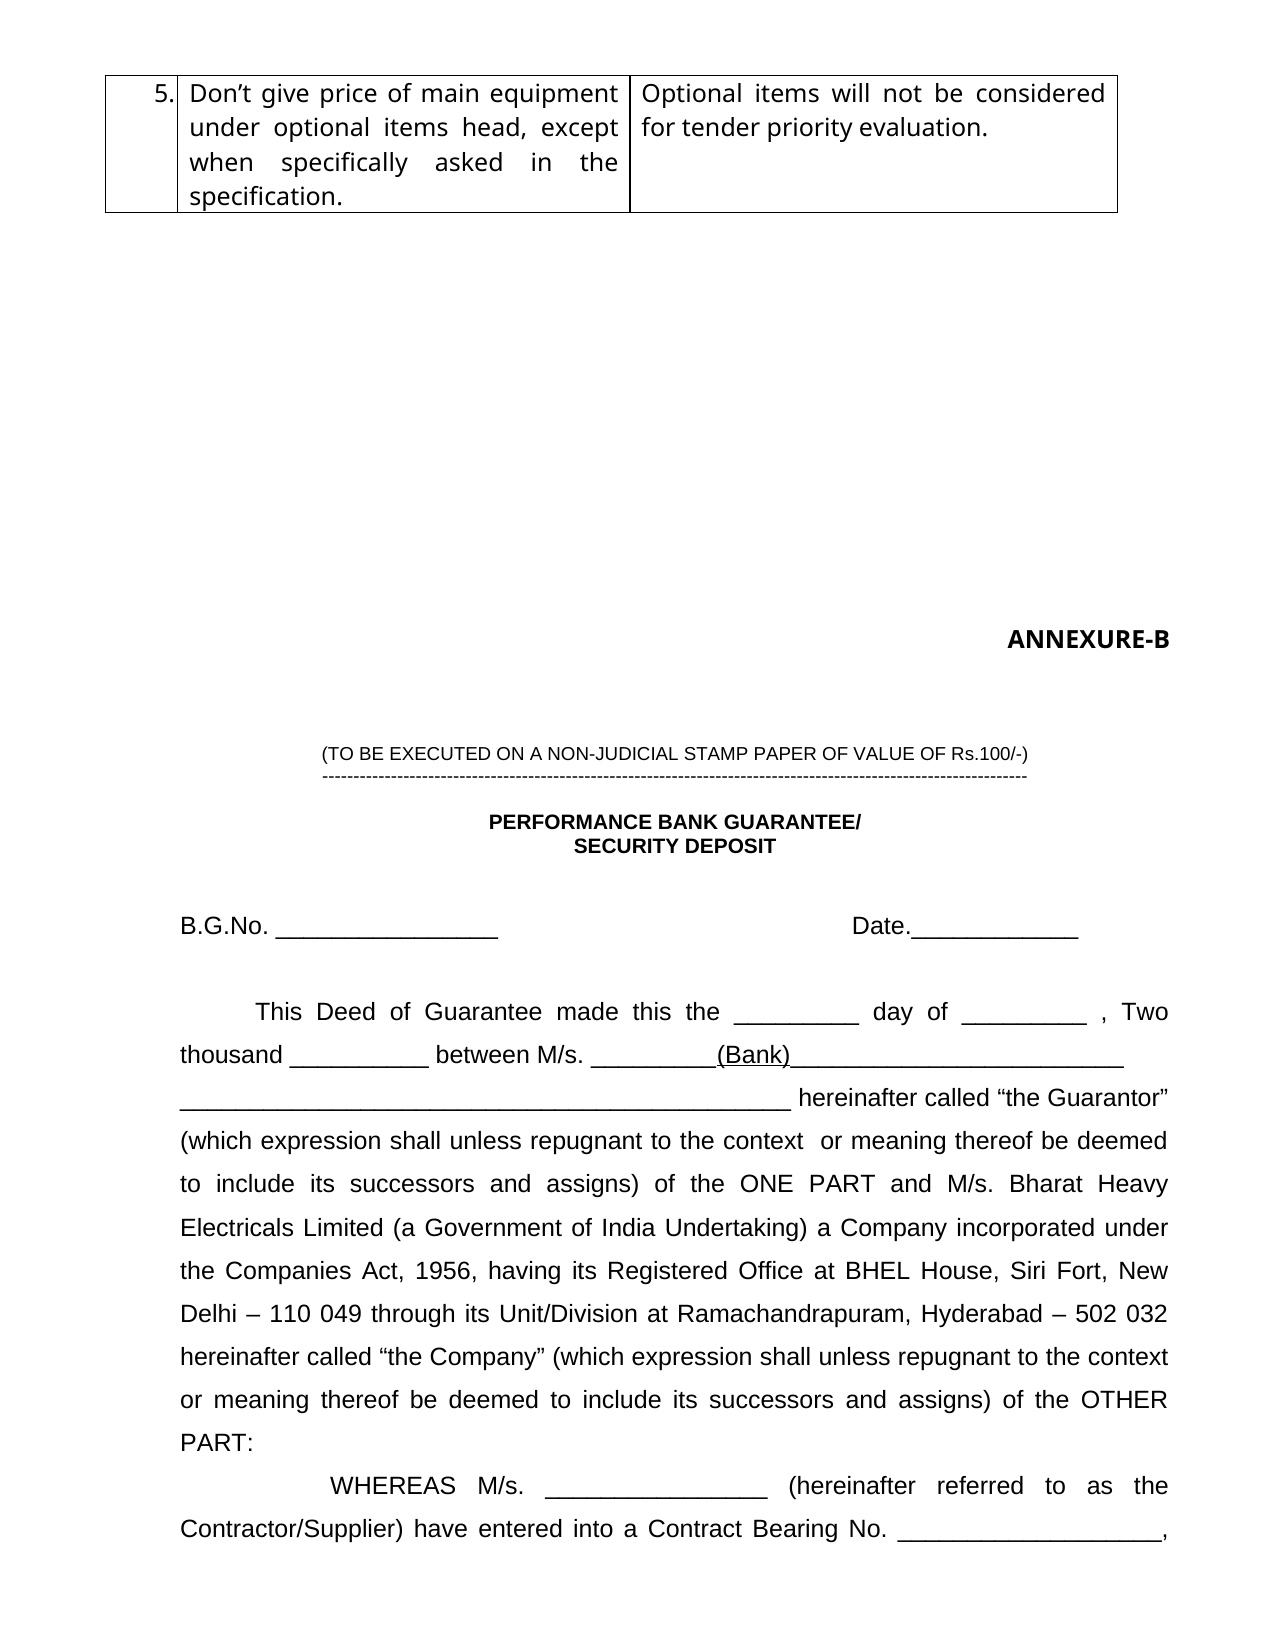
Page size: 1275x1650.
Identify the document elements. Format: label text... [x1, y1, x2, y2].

text ----------------------------------------------------------------------------------------------------------------- [180, 764, 1170, 786]
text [180, 1471, 1170, 1543]
text B.G.No. ________________ Date.____________ [180, 911, 1170, 939]
text (TO BE EXECUTED ON A NON-JUDICIAL STAMP PAPER OF VALUE OF Rs.100/-) [180, 743, 1170, 764]
text ____________________________________________ hereinafter called “the Guarantor” (which expression shall unless repugnant to the context or meaning thereof be deemed to include its successors and assigns) of the ONE PART and M/s. Bharat Heavy Electricals Limited (a Government of India Undertaking) a Company incorporated under the Companies Act, 1956, having its Registered Office at BHEL House, Siri Fort, New Delhi – 110 049 through its Unit/Division at Ramachandrapuram, Hyderabad – 502 032 hereinafter called “the Company” (which expression shall unless repugnant to the context or meaning thereof be deemed to include its successors and assigns) of the OTHER PART: [180, 1083, 1170, 1457]
table_cell Don’t give price of main equipment under optional items head, except when specifically asked in the specification. [178, 76, 629, 212]
text ANNEXURE-B [405, 622, 1170, 656]
subtitle PERFORMANCE BANK GUARANTEE/ [180, 810, 1170, 834]
table_cell Optional items will not be considered for tender priority evaluation. [631, 76, 1117, 212]
table_cell [106, 76, 177, 212]
subtitle SECURITY DEPOSIT [180, 834, 1170, 858]
text This Deed of Guarantee made this the _________ day of _________ , Two thousand __________ between M/s. _________(Bank)________________________ [180, 997, 1170, 1069]
